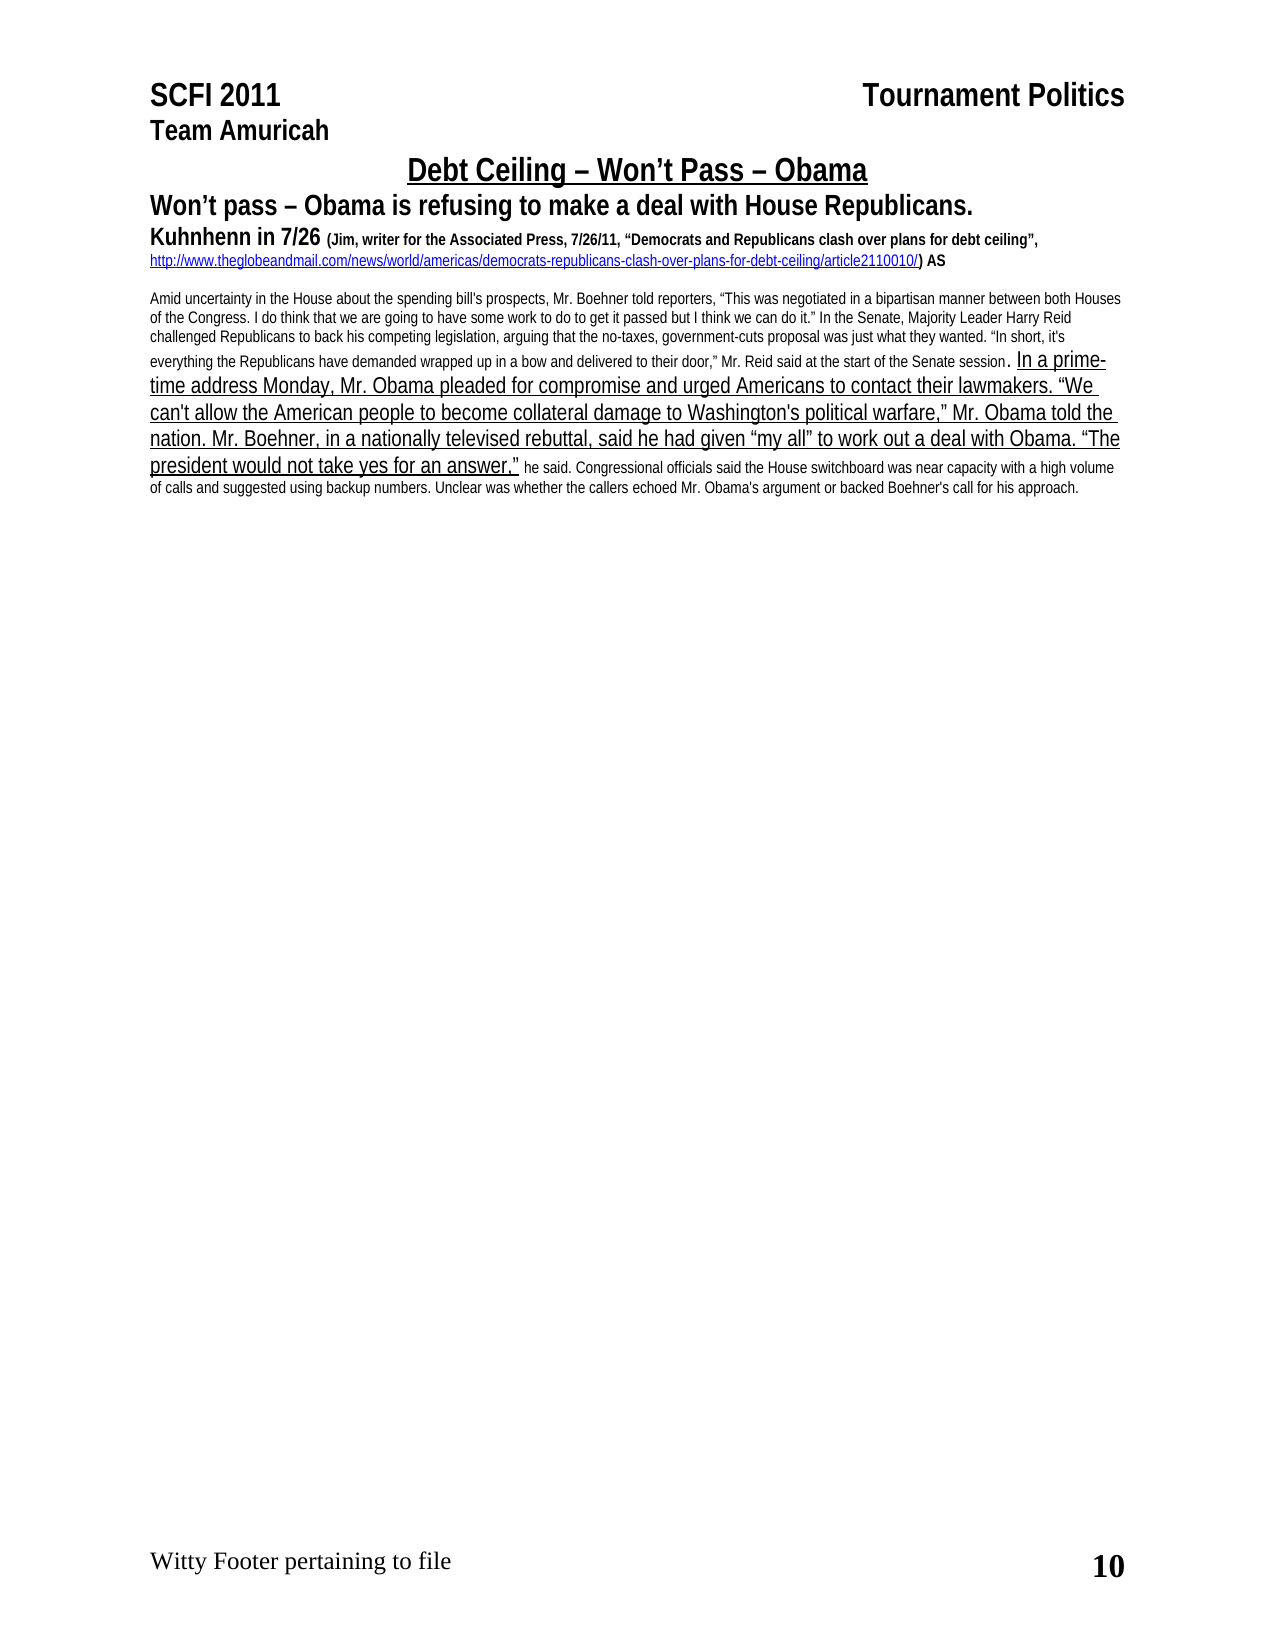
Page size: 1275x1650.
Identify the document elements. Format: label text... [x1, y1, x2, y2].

text Debt Ceiling – Won’t Pass – Obama [150, 150, 1125, 188]
text Amid uncertainty in the House about the spending bill's prospects, Mr. Boehner told reporters, “This was negotiated in a bipartisan manner between both Houses of the Congress. I do think that we are going to have some work to do to get it passed but I think we can do it.” In the Senate, Majority Leader Harry Reid challenged Republicans to back his competing legislation, arguing that the no-taxes, government-cuts proposal was just what they wanted. “In short, it's everything the Republicans have demanded wrapped up in a bow and delivered to their door,” Mr. Reid said at the start of the Senate session. In a prime-time address Monday, Mr. Obama pleaded for compromise and urged Americans to contact their lawmakers. “We can't allow the American people to become collateral damage to Washington's political warfare,” Mr. Obama told the nation. Mr. Boehner, in a nationally televised rebuttal, said he had given “my all” to work out a deal with Obama. “The president would not take yes for an answer,” he said. Congressional officials said the House switchboard was near capacity with a high volume of calls and suggested using backup numbers. Unclear was whether the callers echoed Mr. Obama's argument or backed Boehner's call for his approach. [150, 289, 1125, 497]
text Won’t pass – Obama is refusing to make a deal with House Republicans. [150, 188, 1125, 222]
text Kuhnhenn in 7/26 (Jim, writer for the Associated Press, 7/26/11, “Democrats and Republicans clash over plans for debt ceiling”, http://www.theglobeandmail.com/news/world/americas/democrats-republicans-clash-over-plans-for-debt-ceiling/article2110010/) AS [150, 222, 1125, 269]
